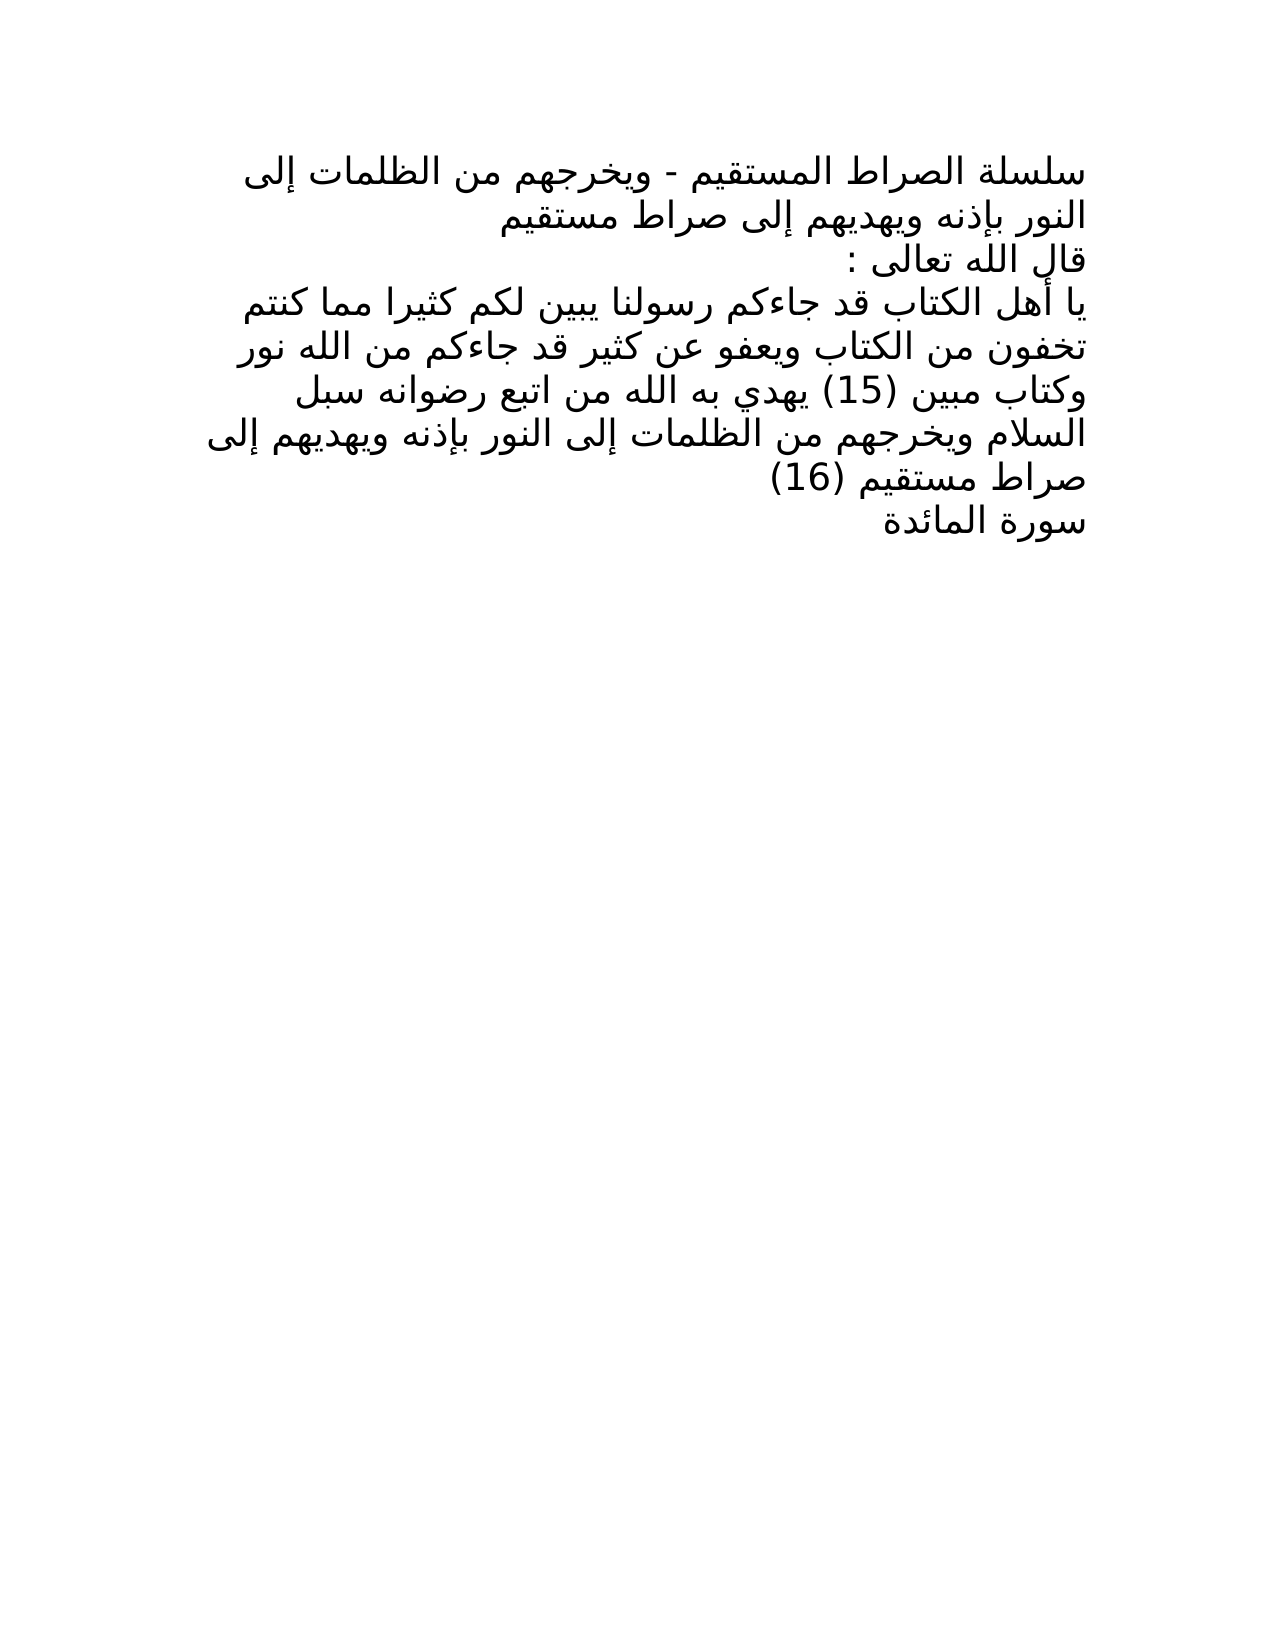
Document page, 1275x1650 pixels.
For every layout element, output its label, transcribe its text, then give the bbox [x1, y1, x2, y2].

text يا أهل الكتاب قد جاءكم رسولنا يبين لكم كثيرا مما كنتم تخفون من الكتاب ويعفو عن كثير قد جاءكم من الله نور وكتاب مبين (15) يهدي به الله من اتبع رضوانه سبل السلام ويخرجهم من الظلمات إلى النور بإذنه ويهديهم إلى صراط مستقيم (16) [187, 281, 1087, 499]
text سلسلة الصراط المستقيم - ويخرجهم من الظلمات إلى النور بإذنه ويهديهم إلى صراط مستقيم [187, 150, 1087, 237]
text قال الله تعالى : [187, 237, 1087, 281]
text سورة المائدة [187, 499, 1087, 543]
